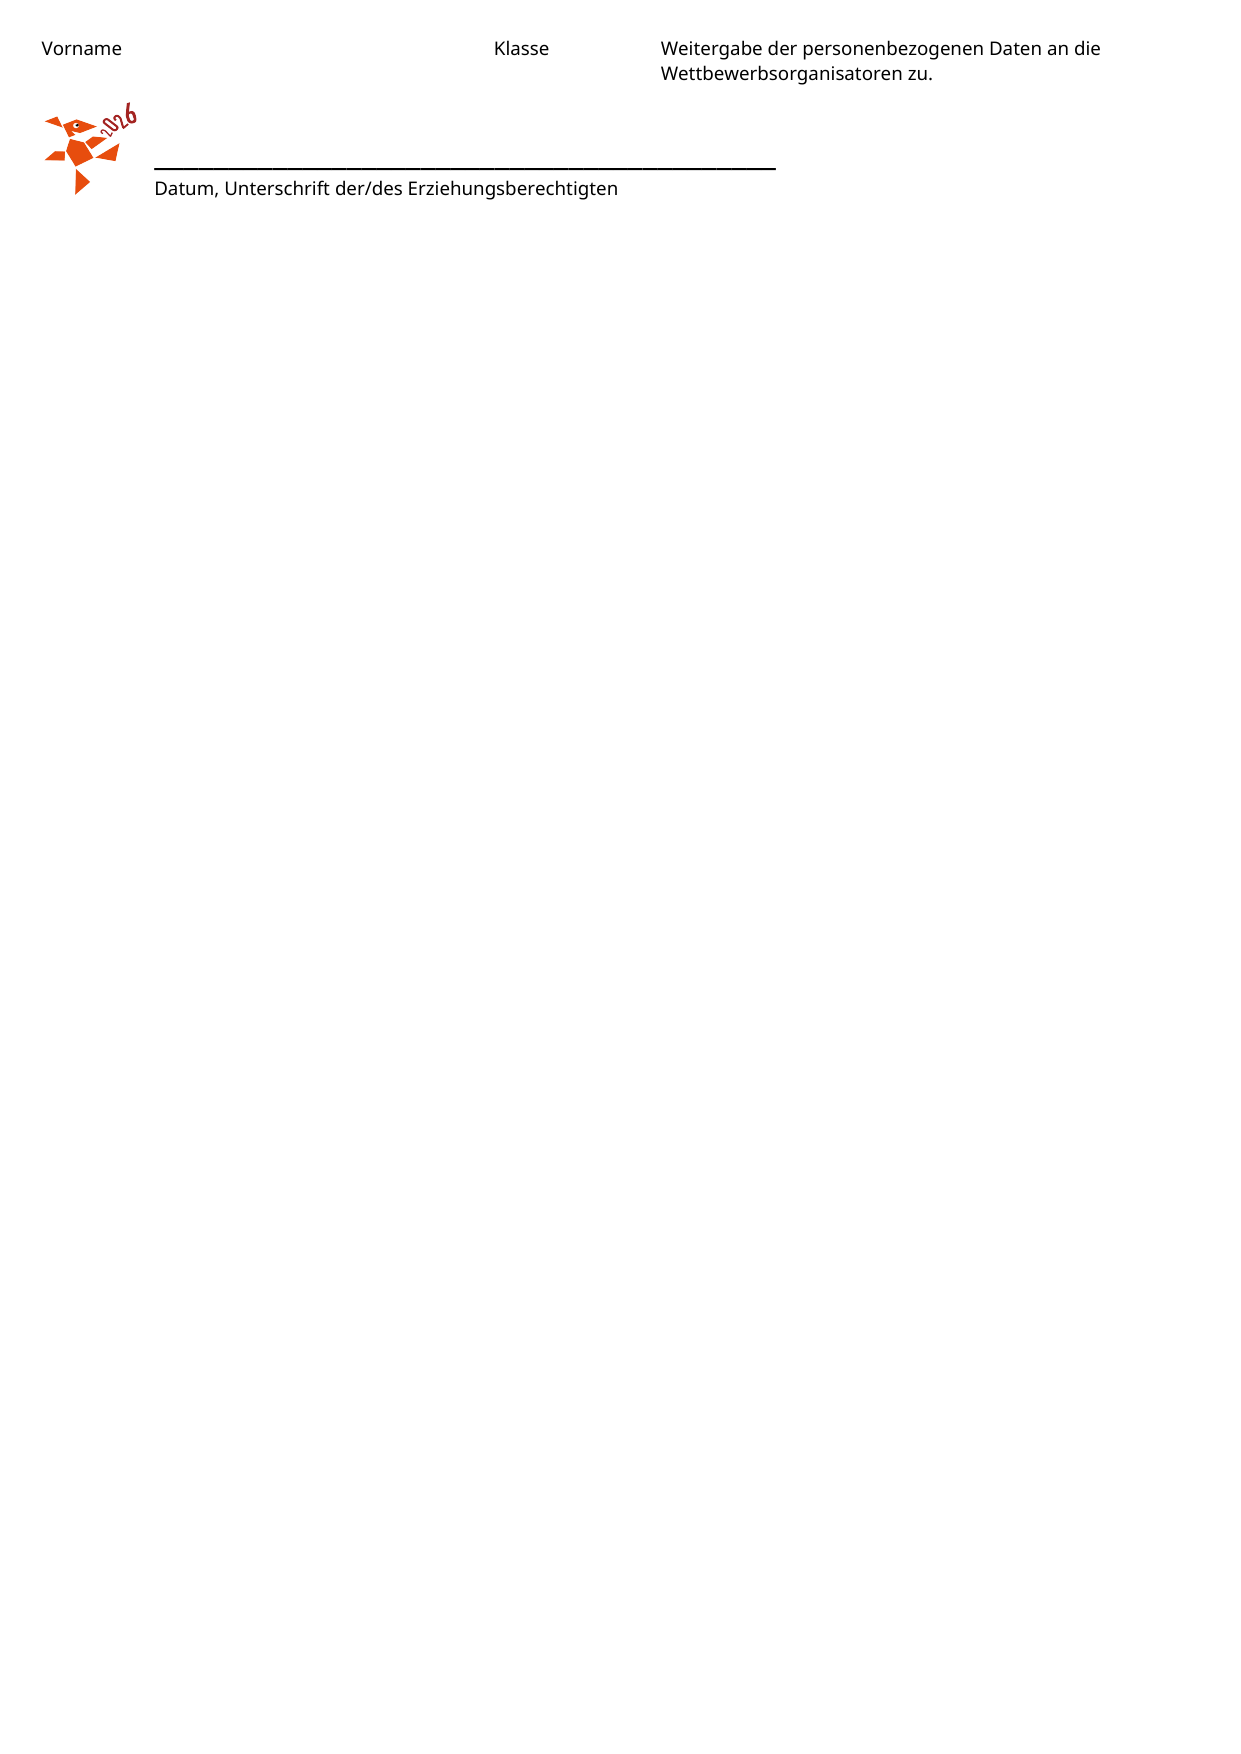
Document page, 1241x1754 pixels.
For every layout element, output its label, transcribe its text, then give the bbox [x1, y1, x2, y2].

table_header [36, 30, 655, 92]
picture [44, 102, 137, 195]
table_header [655, 30, 1193, 92]
text __________________________________________ Datum, Unterschrift der/des Erziehungsberechtigten [41, 129, 1199, 200]
